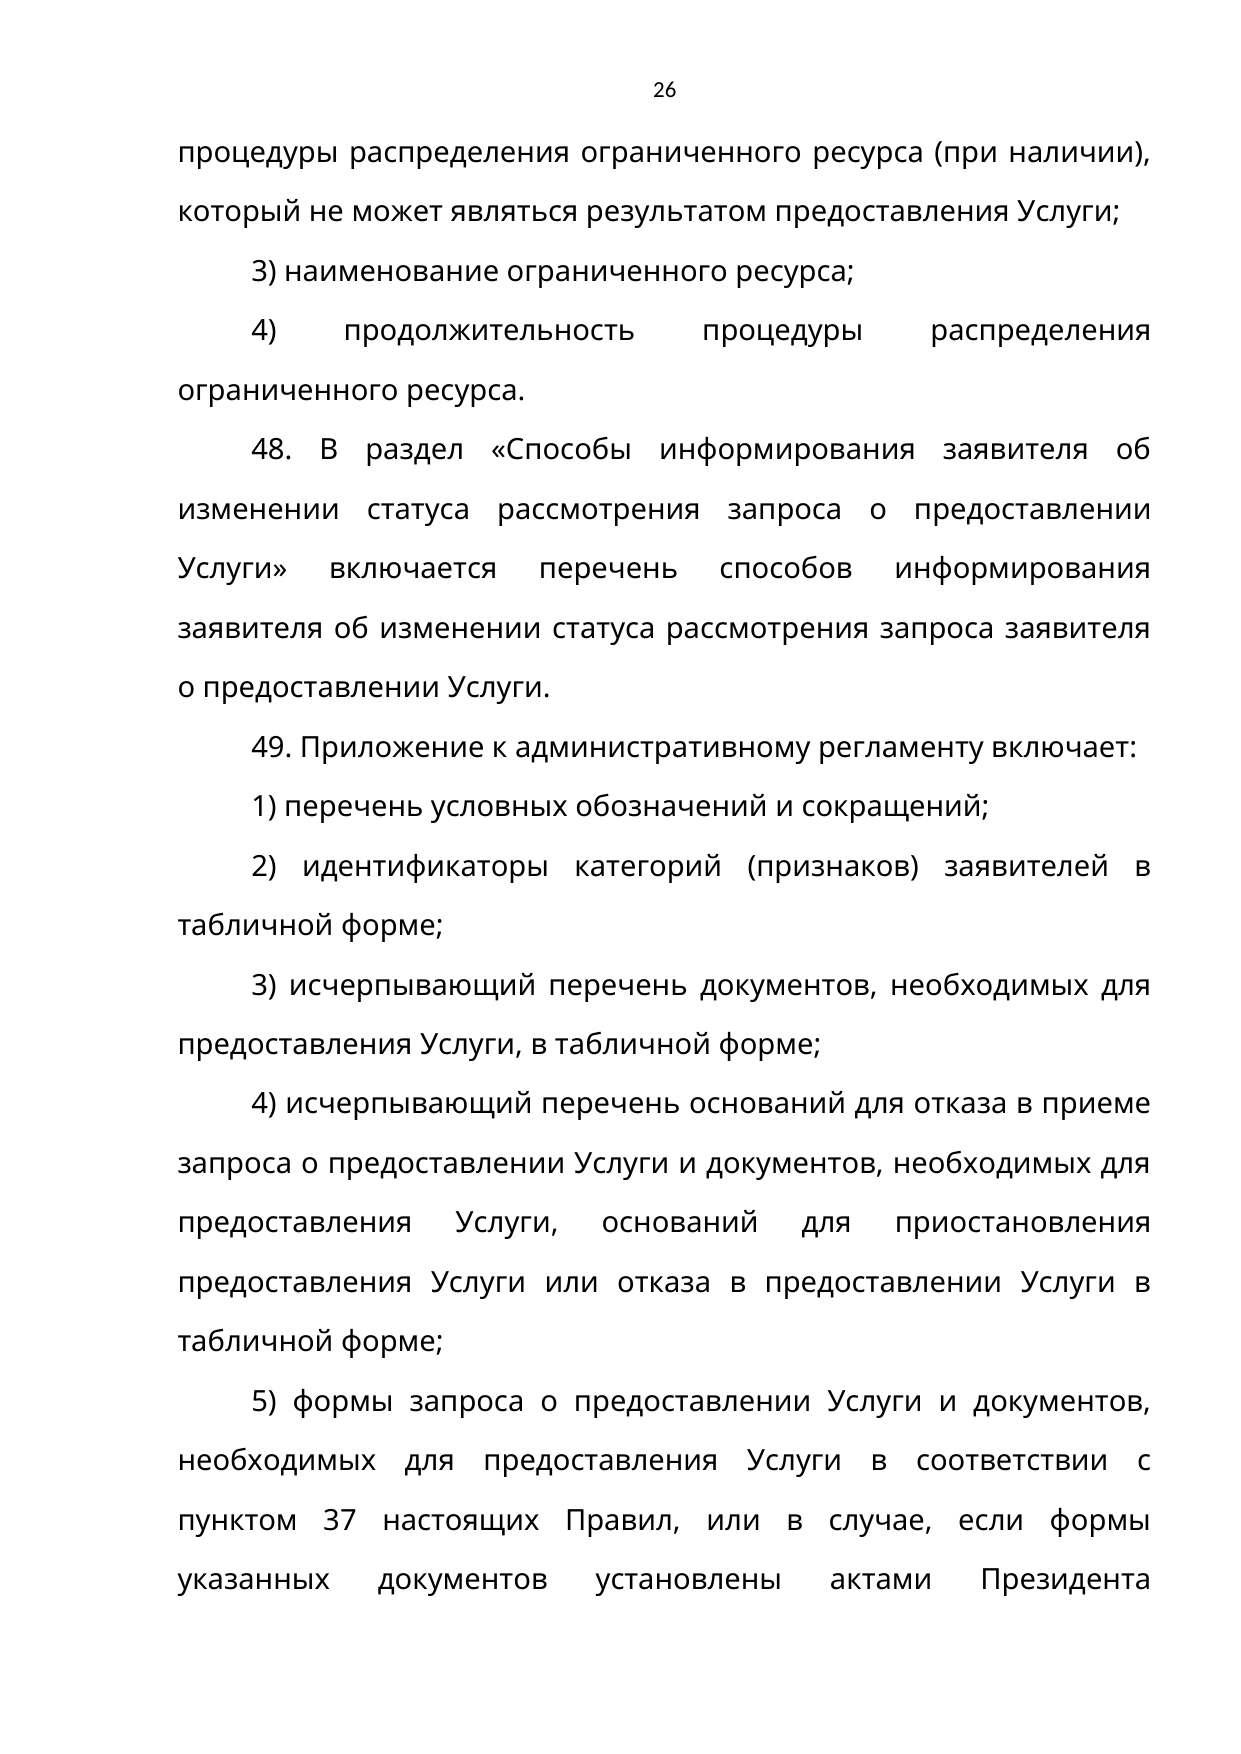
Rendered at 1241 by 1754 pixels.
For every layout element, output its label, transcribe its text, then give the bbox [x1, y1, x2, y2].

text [177, 131, 1152, 230]
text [177, 1380, 1152, 1598]
text 2) идентификаторы категорий (признаков) заявителей в табличной форме; [177, 845, 1152, 944]
text 4) исчерпывающий перечень оснований для отказа в приеме запроса о предоставлении Услуги и документов, необходимых для предоставления Услуги, оснований для приостановления предоставления Услуги или отказа в предоставлении Услуги в табличной форме; [177, 1083, 1152, 1360]
text 4) продолжительность процедуры распределения ограниченного ресурса. [177, 309, 1152, 409]
text 48. В раздел «Способы информирования заявителя об изменении статуса рассмотрения запроса о предоставлении Услуги» включается перечень способов информирования заявителя об изменении статуса рассмотрения запроса заявителя о предоставлении Услуги. [177, 428, 1152, 706]
text 49. Приложение к административному регламенту включает: [177, 726, 1152, 766]
text 3) исчерпывающий перечень документов, необходимых для предоставления Услуги, в табличной форме; [177, 964, 1152, 1063]
text 3) наименование ограниченного ресурса; [177, 250, 1152, 290]
text 1) перечень условных обозначений и сокращений; [177, 785, 1152, 825]
